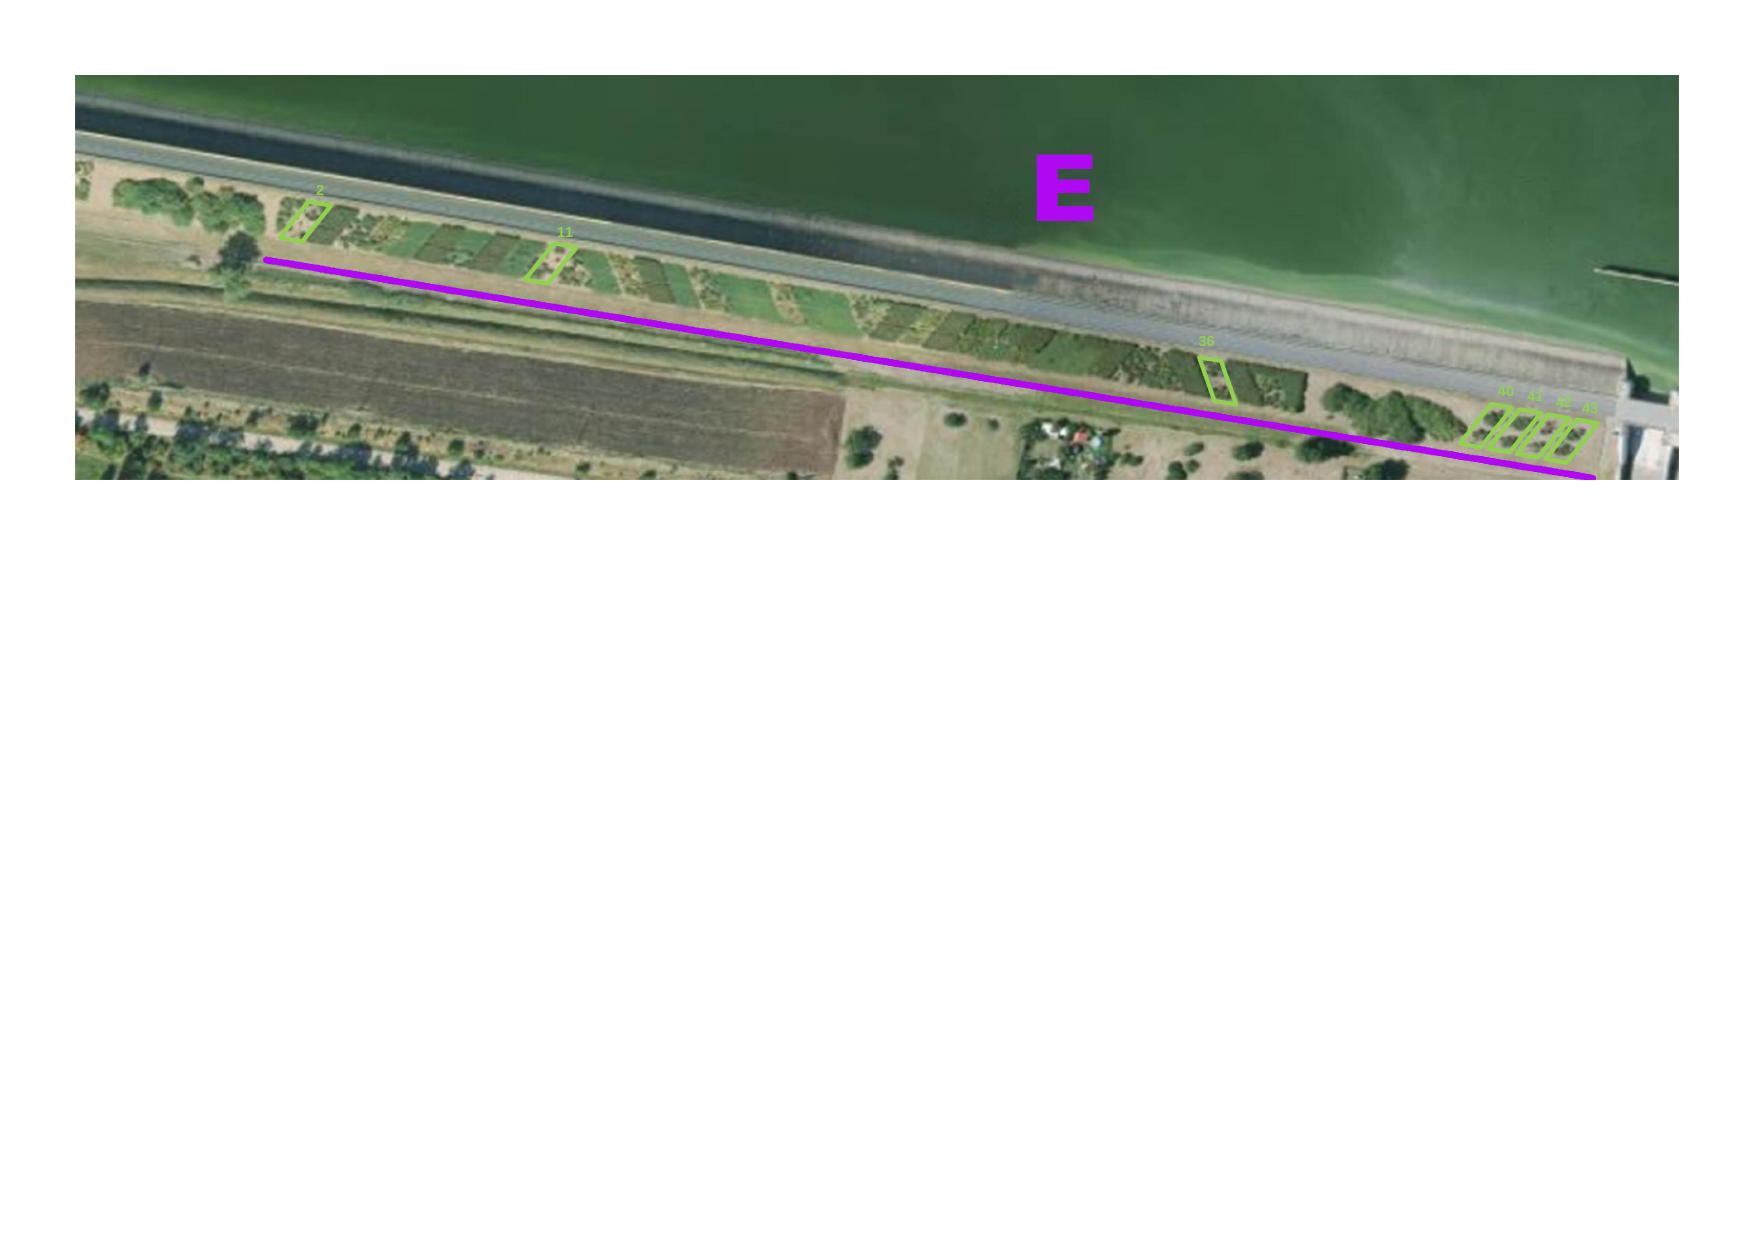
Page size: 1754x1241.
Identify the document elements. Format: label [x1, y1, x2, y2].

picture [75, 75, 1679, 480]
